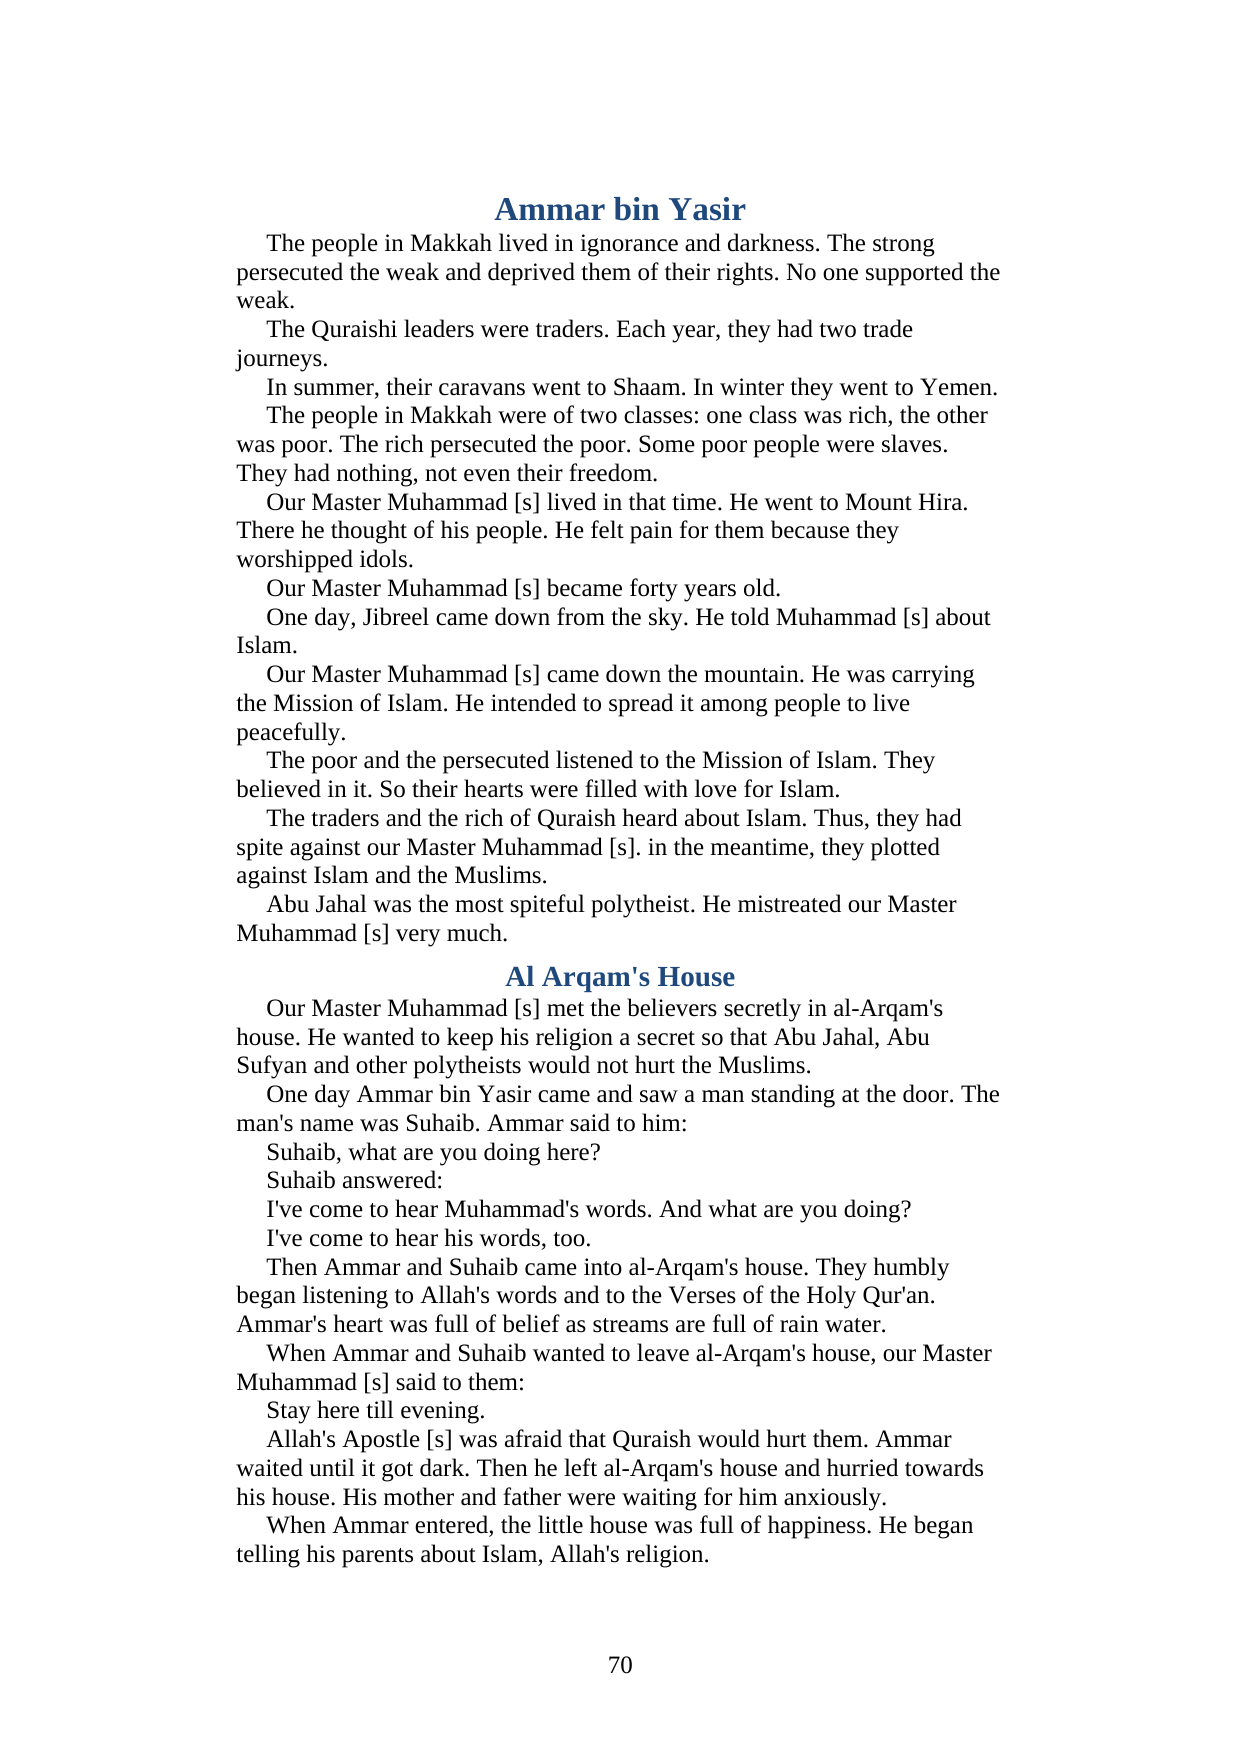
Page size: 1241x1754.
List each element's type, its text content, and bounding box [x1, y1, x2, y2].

text Our Master Muhammad [s] met the believers secretly in al-Arqam's house. He wanted to keep his religion a secret so that Abu Jahal, Abu Sufyan and other polytheists would not hurt the Muslims. [236, 993, 1004, 1079]
subtitle Ammar bin Yasir [236, 190, 1004, 228]
text One day, Jibreel came down from the sky. He told Muhammad [s] about Islam. [236, 602, 1004, 659]
text In summer, their caravans went to Shaam. In winter they went to Yemen. [236, 372, 1004, 401]
text Our Master Muhammad [s] lived in that time. He went to Mount Hira. There he thought of his people. He felt pain for them because they worshipped idols. [236, 487, 1004, 573]
text Our Master Muhammad [s] became forty years old. [236, 573, 1004, 602]
text Abu Jahal was the most spiteful polytheist. He mistreated our Master Muhammad [s] very much. [236, 889, 1004, 947]
text Stay here till evening. [236, 1395, 1004, 1424]
text I've come to hear his words, too. [236, 1223, 1004, 1252]
text One day Ammar bin Yasir came and saw a man standing at the door. The man's name was Suhaib. Ammar said to him: [236, 1079, 1004, 1137]
text When Ammar and Suhaib wanted to leave al-Arqam's house, our Master Muhammad [s] said to them: [236, 1338, 1004, 1395]
text The Quraishi leaders were traders. Each year, they had two trade journeys. [236, 314, 1004, 372]
text The poor and the persecuted listened to the Mission of Islam. They believed in it. So their hearts were filled with love for Islam. [236, 746, 1004, 803]
text The people in Makkah lived in ignorance and darkness. The strong persecuted the weak and deprived them of their rights. No one supported the weak. [236, 228, 1004, 314]
subtitle Al Arqam's House [236, 959, 1004, 993]
text Allah's Apostle [s] was afraid that Quraish would hurt them. Ammar waited until it got dark. Then he left al-Arqam's house and hurried towards his house. His mother and father were waiting for him anxiously. [236, 1424, 1004, 1510]
text Then Ammar and Suhaib came into al-Arqam's house. They humbly began listening to Allah's words and to the Verses of the Holy Qur'an. Ammar's heart was full of belief as streams are full of rain water. [236, 1252, 1004, 1338]
text The traders and the rich of Quraish heard about Islam. Thus, they had spite against our Master Muhammad [s]. in the meantime, they plotted against Islam and the Muslims. [236, 803, 1004, 889]
text When Ammar entered, the little house was full of happiness. He began telling his parents about Islam, Allah's religion. [236, 1510, 1004, 1568]
text I've come to hear Muhammad's words. And what are you doing? [236, 1194, 1004, 1223]
text Suhaib answered: [236, 1165, 1004, 1194]
text Our Master Muhammad [s] came down the mountain. He was carrying the Mission of Islam. He intended to spread it among people to live peacefully. [236, 659, 1004, 746]
text The people in Makkah were of two classes: one class was rich, the other was poor. The rich persecuted the poor. Some poor people were slaves. They had nothing, not even their freedom. [236, 401, 1004, 487]
text Suhaib, what are you doing here? [236, 1137, 1004, 1165]
